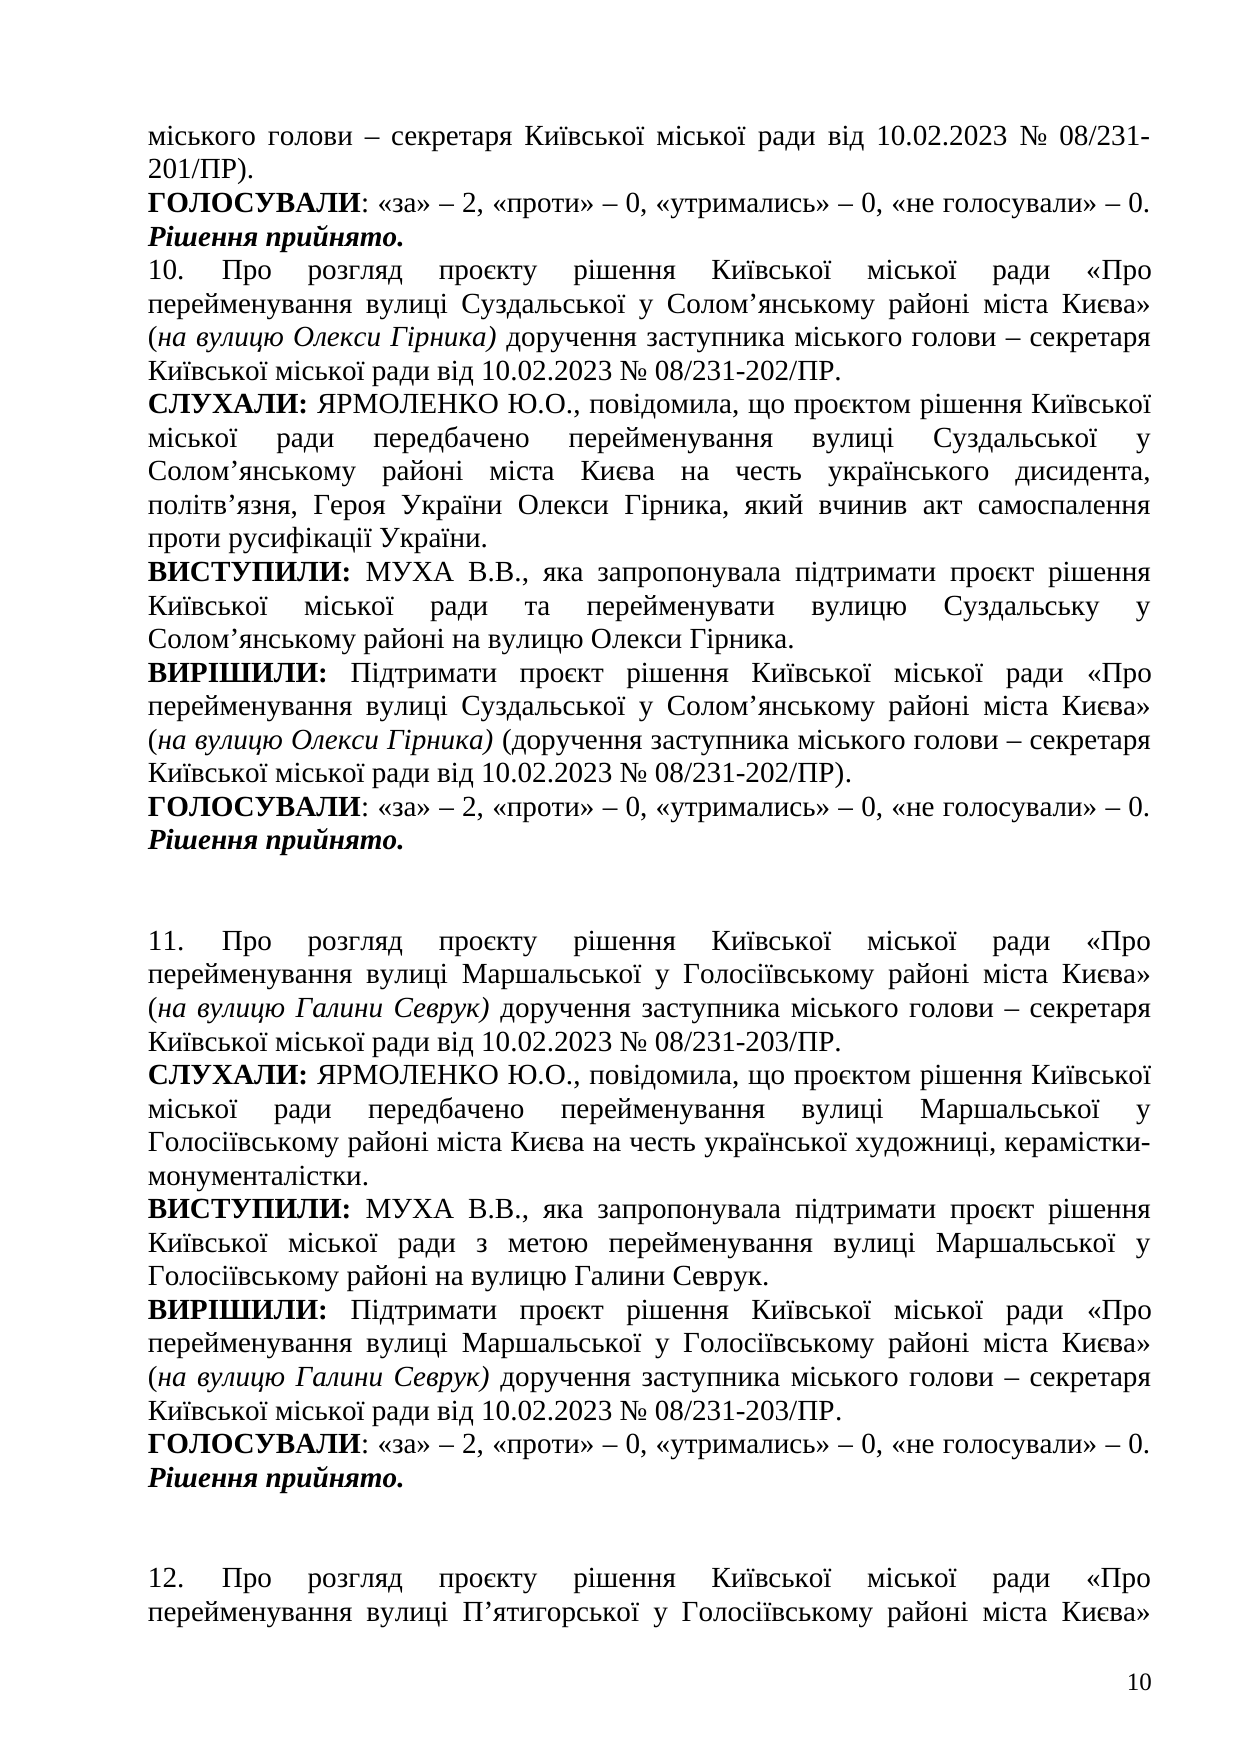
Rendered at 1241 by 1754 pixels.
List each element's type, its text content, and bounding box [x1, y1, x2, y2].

text СЛУХАЛИ: ЯРМОЛЕНКО Ю.О., повідомила, що проєктом рішення Київської міської ради передбачено перейменування вулиці Суздальської у Солом’янському районі міста Києва на честь українського дисидента, політв’язня, Героя України Олекси Гірника, який вчинив акт самоспалення проти русифікації України. [148, 386, 1152, 554]
text ВИСТУПИЛИ: МУХА В.В., яка запропонувала підтримати проєкт рішення Київської міської ради та перейменувати вулицю Суздальську у Солом’янському районі на вулицю Олекси Гірника. [148, 554, 1152, 655]
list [148, 1560, 1152, 1627]
list Про розгляд проєкту рішення Київської міської ради «Про перейменування вулиці Маршальської у Голосіївському районі міста Києва» (на вулицю Галини Севрук) доручення заступника міського голови – секретаря Київської міської ради від 10.02.2023 № 08/231-203/ПР. [148, 923, 1152, 1057]
text СЛУХАЛИ: ЯРМОЛЕНКО Ю.О., повідомила, що проєктом рішення Київської міської ради передбачено перейменування вулиці Маршальської у Голосіївському районі міста Києва на честь української художниці, керамістки-монументалістки. [148, 1057, 1152, 1191]
text ГОЛОСУВАЛИ: «за» – 2, «проти» – 0, «утримались» – 0, «не голосували» – 0. Рішення прийнято. [148, 185, 1152, 252]
text ВИРІШИЛИ: Підтримати проєкт рішення Київської міської ради «Про перейменування вулиці Маршальської у Голосіївському районі міста Києва» (на вулицю Галини Севрук) доручення заступника міського голови – секретаря Київської міської ради від 10.02.2023 № 08/231-203/ПР. [148, 1292, 1152, 1426]
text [148, 118, 1152, 185]
text ГОЛОСУВАЛИ: «за» – 2, «проти» – 0, «утримались» – 0, «не голосували» – 0. Рішення прийнято. [148, 789, 1152, 856]
text ВИРІШИЛИ: Підтримати проєкт рішення Київської міської ради «Про перейменування вулиці Суздальської у Солом’янському районі міста Києва» (на вулицю Олекси Гірника) (доручення заступника міського голови – секретаря Київської міської ради від 10.02.2023 № 08/231-202/ПР). [148, 655, 1152, 789]
list Про розгляд проєкту рішення Київської міської ради «Про перейменування вулиці Суздальської у Солом’янському районі міста Києва» (на вулицю Олекси Гірника) доручення заступника міського голови – секретаря Київської міської ради від 10.02.2023 № 08/231-202/ПР. [148, 252, 1152, 386]
text ВИСТУПИЛИ: МУХА В.В., яка запропонувала підтримати проєкт рішення Київської міської ради з метою перейменування вулиці Маршальської у Голосіївському районі на вулицю Галини Севрук. [148, 1191, 1152, 1292]
text ГОЛОСУВАЛИ: «за» – 2, «проти» – 0, «утримались» – 0, «не голосували» – 0. Рішення прийнято. [148, 1426, 1152, 1493]
